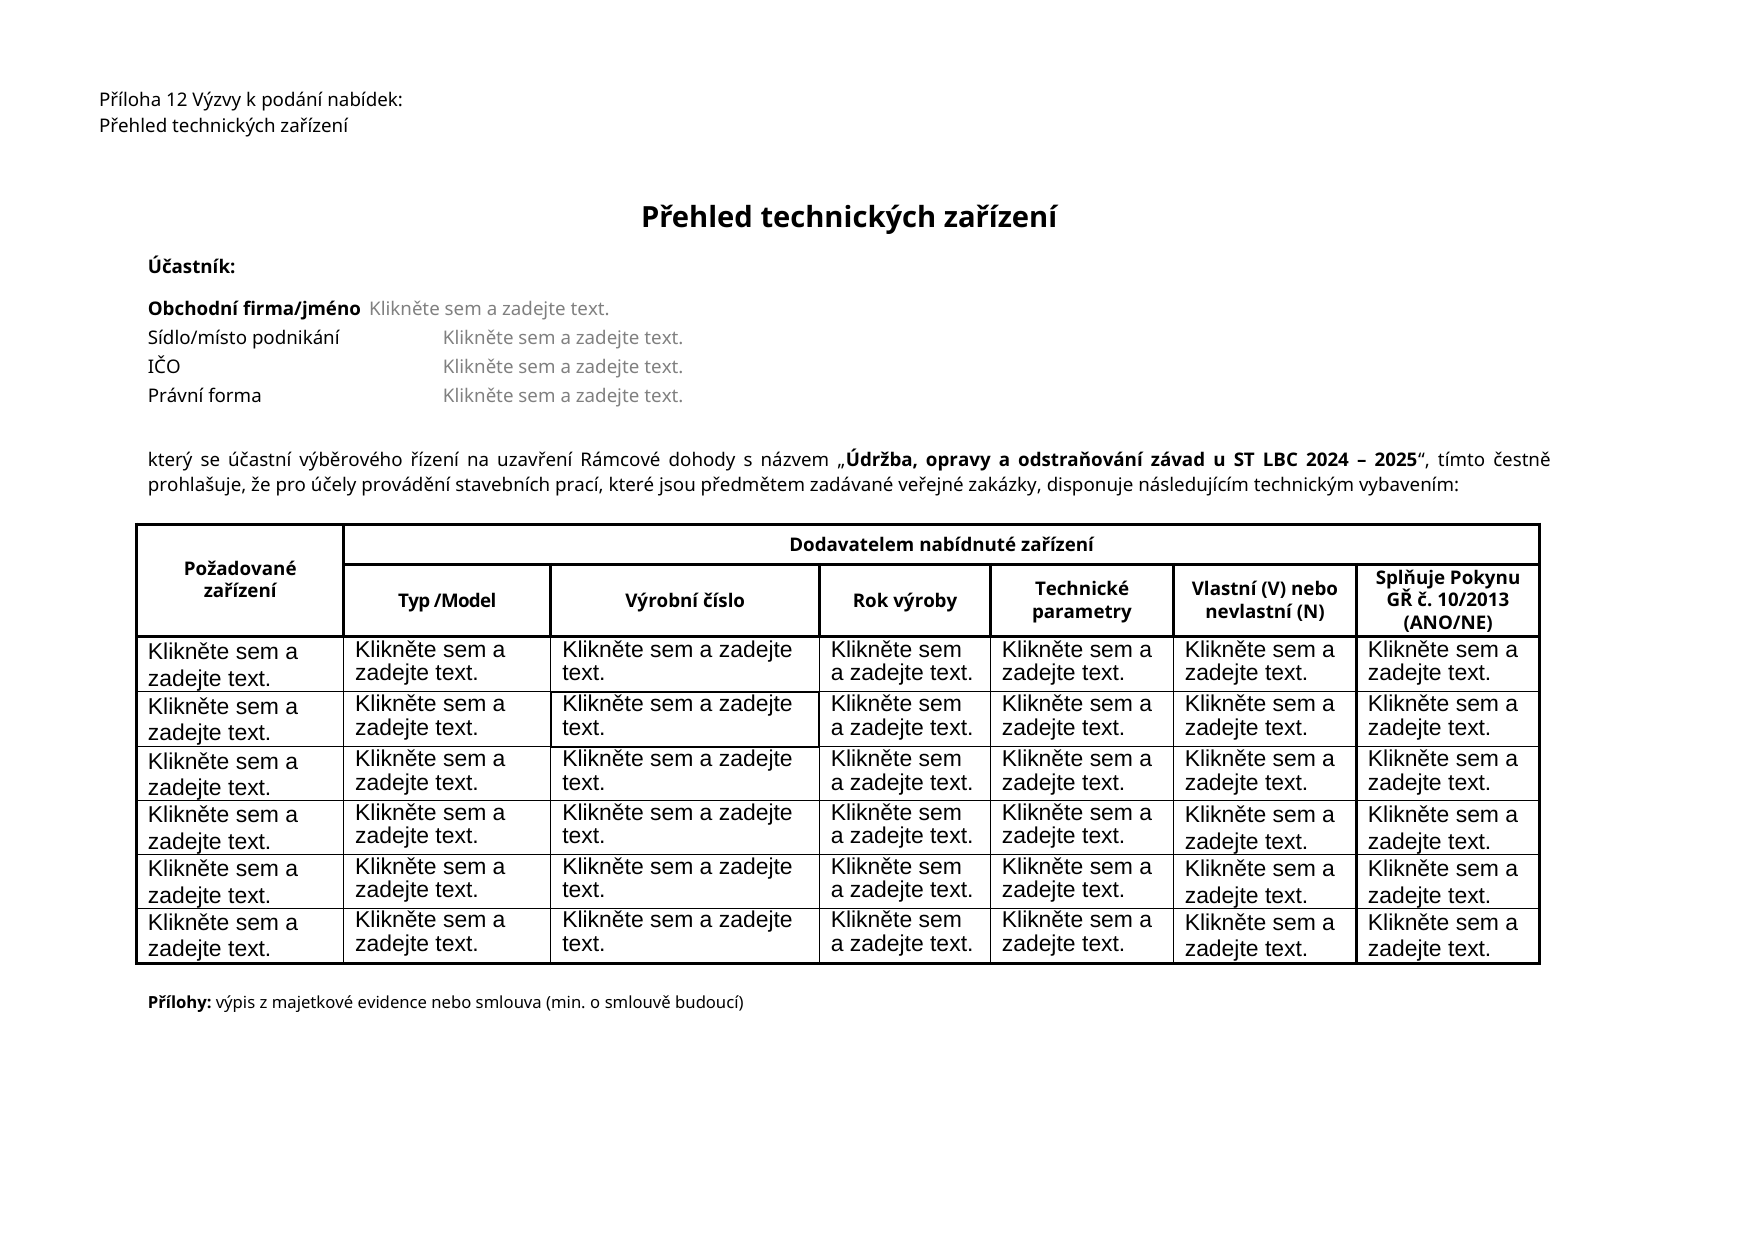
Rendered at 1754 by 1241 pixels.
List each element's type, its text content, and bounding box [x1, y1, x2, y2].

text Právní forma [148, 379, 1551, 408]
table_header Dodavatelem nabídnuté zařízení [345, 526, 1538, 563]
text Účastník: [148, 249, 1551, 279]
table_cell Splňuje Pokynu GŘ č. 10/2013 (ANO/NE) [1358, 566, 1538, 635]
text IČO [148, 350, 1551, 379]
text Obchodní firma/jméno [148, 292, 1551, 321]
table_cell Rok výroby [821, 566, 989, 635]
text Sídlo/místo podnikání [148, 321, 1551, 350]
table_header Požadované zařízení [138, 526, 342, 635]
table_cell Vlastní (V) nebo nevlastní (N) [1175, 566, 1355, 635]
text který se účastní výběrového řízení na uzavření Rámcové dohody s názvem „Údržba, opravy a odstraňování závad u ST LBC 2024 – 2025“, tímto čestně prohlašuje, že pro účely provádění stavebních prací, které jsou předmětem zadávané veřejné zakázky, disponuje následujícím technickým vybavením: [148, 446, 1551, 497]
text Přílohy: výpis z majetkové evidence nebo smlouva (min. o smlouvě budoucí) [148, 990, 1551, 1013]
title Přehled technických zařízení [148, 196, 1551, 236]
table_cell Typ /Model [345, 566, 549, 635]
table_cell Technické parametry [992, 566, 1172, 635]
table_cell Výrobní číslo [552, 566, 818, 635]
